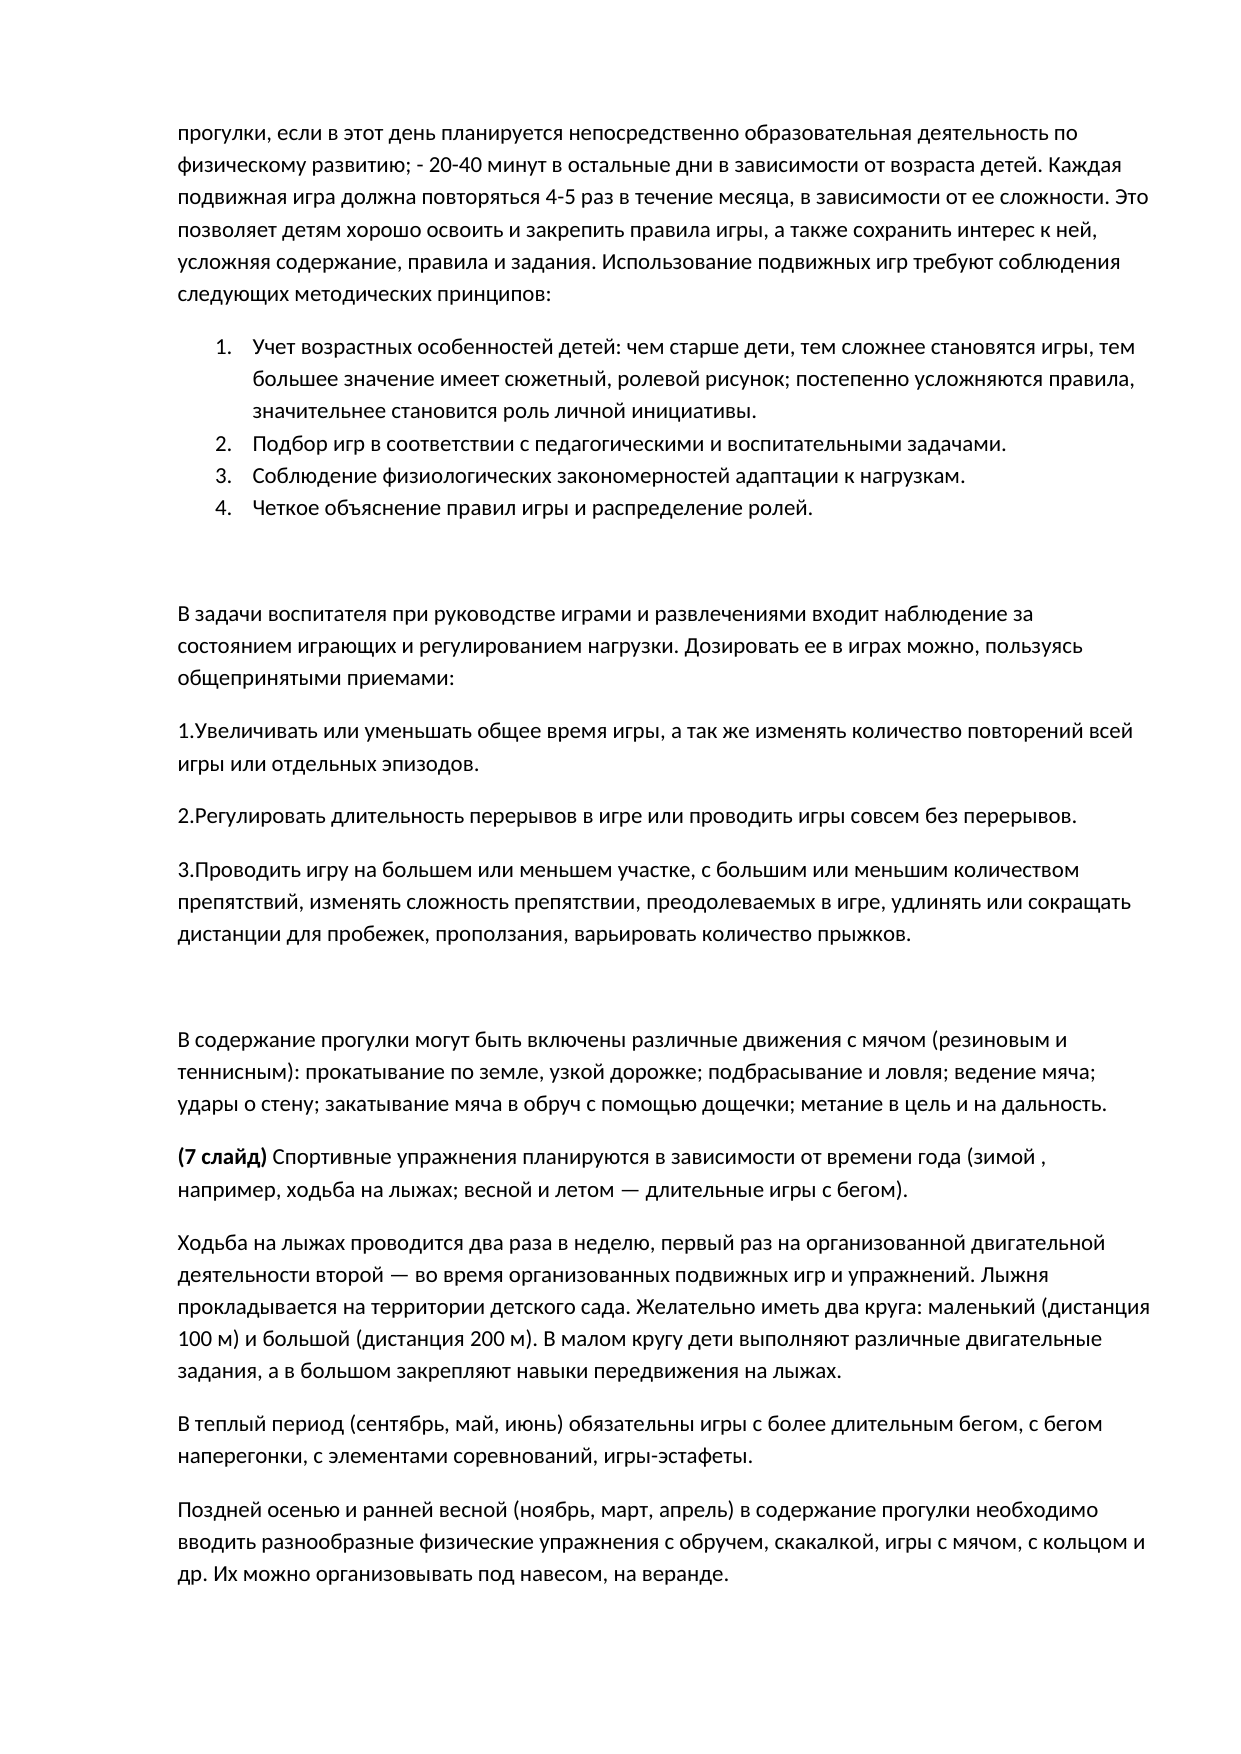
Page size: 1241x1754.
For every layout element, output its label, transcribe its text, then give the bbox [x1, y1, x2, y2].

list Учет возрастных особенностей детей: чем старше дети, тем сложнее становятся игры, тем большее значение имеет сюжетный, ролевой рисунок; постепенно усложняются правила, значительнее становится роль личной инициативы. [215, 332, 1152, 424]
text В задачи воспитателя при руководстве играми и развлечениями входит наблюдение за состоянием играющих и регулированием нагрузки. Дозировать ее в играх можно, пользуясь общепринятыми приемами: [177, 599, 1152, 691]
text Ходьба на лыжах проводится два раза в неделю, первый раз на организованной двигательной деятельности второй — во время организованных подвижных игр и упражнений. Лыжня прокладывается на территории детского сада. Желательно иметь два круга: маленький (дистанция 100 м) и большой (дистанция 200 м). В малом кругу дети выполняют различные двигательные задания, а в большом закрепляют навыки передвижения на лыжах. [177, 1228, 1152, 1384]
text В содержание прогулки могут быть включены различные движения с мячом (резиновым и теннисным): прокатывание по земле, узкой дорожке; подбрасывание и ловля; ведение мяча; удары о стену; закатывание мяча в обруч с помощью дощечки; метание в цель и на дальность. [177, 1025, 1152, 1117]
text 2.Регулировать длительность перерывов в игре или проводить игры совсем без перерывов. [177, 802, 1152, 830]
text прогулки, если в этот день планируется непосредственно образовательная деятельность по физическому развитию; - 20-40 минут в остальные дни в зависимости от возраста детей. Каждая подвижная игра должна повторяться 4-5 раз в течение месяца, в зависимости от ее сложности. Это позволяет детям хорошо освоить и закрепить правила игры, а также сохранить интерес к ней, усложняя содержание, правила и задания. Использование подвижных игр требуют соблюдения следующих методических принципов: [177, 118, 1152, 307]
list Четкое объяснение правил игры и распределение ролей. [215, 493, 1152, 521]
text (7 слайд) Спортивные упражнения планируются в зависимости от времени года (зимой , например, ходьба на лыжах; весной и летом — длительные игры с бегом). [177, 1142, 1152, 1203]
text 3.Проводить игру на большем или меньшем участке, с большим или меньшим количеством препятствий, изменять сложность препятствии, преодолеваемых в игре, удлинять или сокращать дистанции для пробежек, проползания, варьировать количество прыжков. [177, 855, 1152, 947]
text В теплый период (сентябрь, май, июнь) обязательны игры с более длительным бегом, с бегом наперегонки, с элементами соревнований, игры-эстафеты. [177, 1409, 1152, 1470]
list Соблюдение физиологических закономерностей адаптации к нагрузкам. [215, 461, 1152, 489]
text Поздней осенью и ранней весной (ноябрь, март, апрель) в содержание прогулки необходимо вводить разнообразные физические упражнения с обручем, скакалкой, игры с мячом, с кольцом и др. Их можно организовывать под навесом, на веранде. [177, 1495, 1152, 1587]
text 1.Увеличивать или уменьшать общее время игры, а так же изменять количество повторений всей игры или отдельных эпизодов. [177, 716, 1152, 777]
list Подбор игр в соответствии с педагогическими и воспитательными задачами. [215, 429, 1152, 457]
